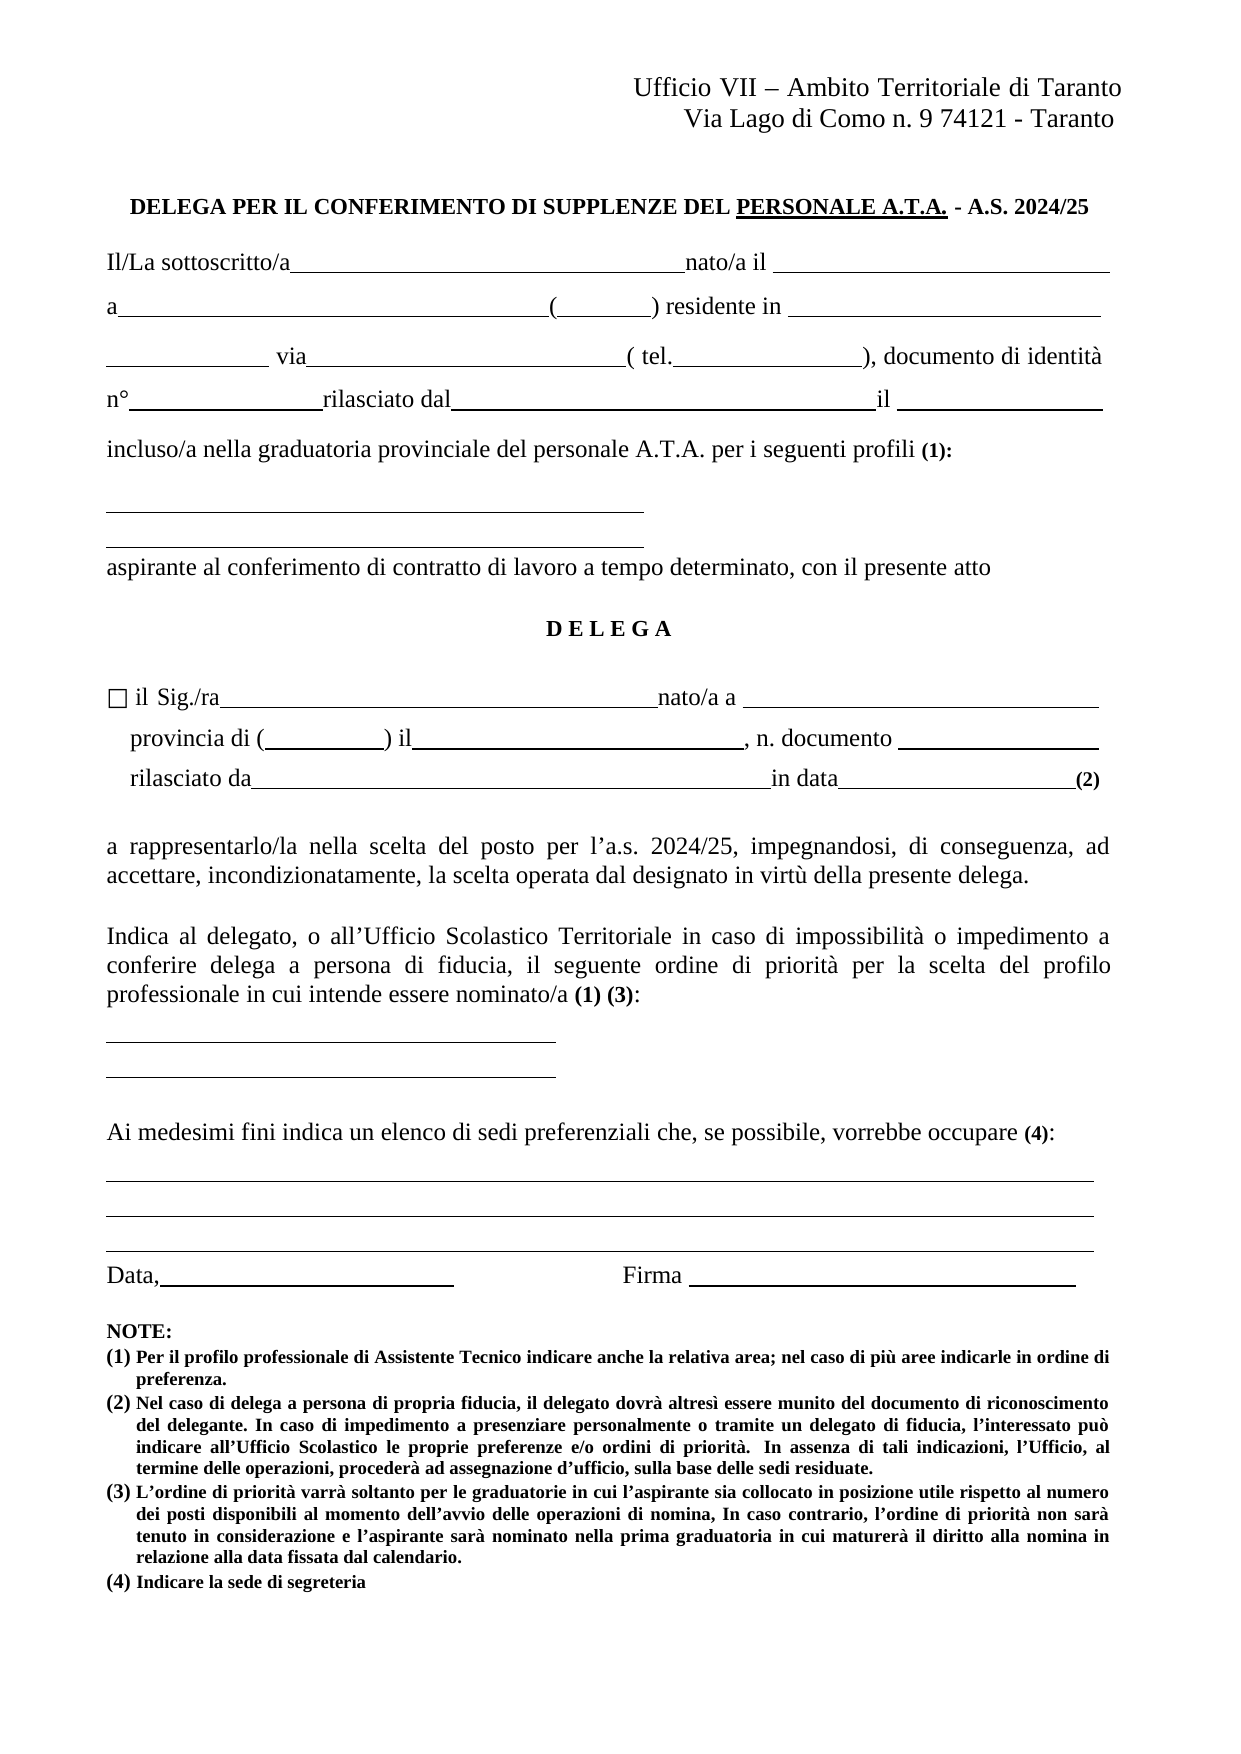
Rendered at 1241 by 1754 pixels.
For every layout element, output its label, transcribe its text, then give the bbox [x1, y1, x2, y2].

subtitle aspirante al conferimento di contratto di lavoro a tempo determinato, con il presente atto [106, 543, 1121, 581]
text DELEGA PER IL CONFERIMENTO DI SUPPLENZE DEL PERSONALE A.T.A. - A.S. 2024/25 [129, 191, 1121, 220]
list Indicare la sede di segreteria [106, 1568, 1121, 1593]
text NOTE: [106, 1319, 1121, 1343]
text Ai medesimi fini indica un elenco di sedi preferenziali che, se possibile, vorrebbe occupare (4): [106, 1117, 1121, 1146]
subtitle □ il Sig./ra nato/a a provincia di ( ) il , n. documento rilasciato da in data (2) [106, 679, 1101, 792]
text D E L E G A [544, 615, 673, 641]
subtitle via ( tel. ), documento di identità n° rilasciato dal il [106, 341, 1111, 413]
title Via Lago di Como n. 9 74121 - Taranto [623, 102, 1114, 133]
text a ( ) residente in [106, 291, 1121, 319]
text a rappresentarlo/la nella scelta del posto per l’a.s. 2024/25, impegnandosi, di conseguenza, ad accettare, incondizionatamente, la scelta operata dal designato in virtù della presente delega. [106, 831, 1111, 889]
list Nel caso di delega a persona di propria fiducia, il delegato dovrà altresì essere munito del documento di riconoscimento del delegante. In caso di impedimento a presenziare personalmente o tramite un delegato di fiducia, l’interessato può indicare all’Ufficio Scolastico le proprie preferenze e/o ordini di priorità. In assenza di tali indicazioni, l’Ufficio, al termine delle operazioni, procederà ad assegnazione d’ufficio, sulla base delle sedi residuate. [106, 1390, 1111, 1479]
subtitle Data, Firma [106, 1260, 1121, 1289]
subtitle Indica al delegato, o all’Ufficio Scolastico Territoriale in caso di impossibilità o impedimento a conferire delega a persona di fiducia, il seguente ordine di priorità per la scelta del profilo professionale in cui intende essere nominato/a (1) (3): [106, 921, 1111, 1008]
text incluso/a nella graduatoria provinciale del personale A.T.A. per i seguenti profili (1): [106, 434, 1121, 463]
text Il/La sottoscritto/a nato/a il [106, 247, 1121, 276]
list Per il profilo professionale di Assistente Tecnico indicare anche la relativa area; nel caso di più aree indicarle in ordine di preferenza. [106, 1344, 1111, 1389]
title Ufficio VII – Ambito Territoriale di Taranto [623, 71, 1121, 102]
list L’ordine di priorità varrà soltanto per le graduatorie in cui l’aspirante sia collocato in posizione utile rispetto al numero dei posti disponibili al momento dell’avvio delle operazioni di nomina, In caso contrario, l’ordine di priorità non sarà tenuto in considerazione e l’aspirante sarà nominato nella prima graduatoria in cui maturerà il diritto alla nomina in relazione alla data fissata dal calendario. [106, 1479, 1111, 1568]
